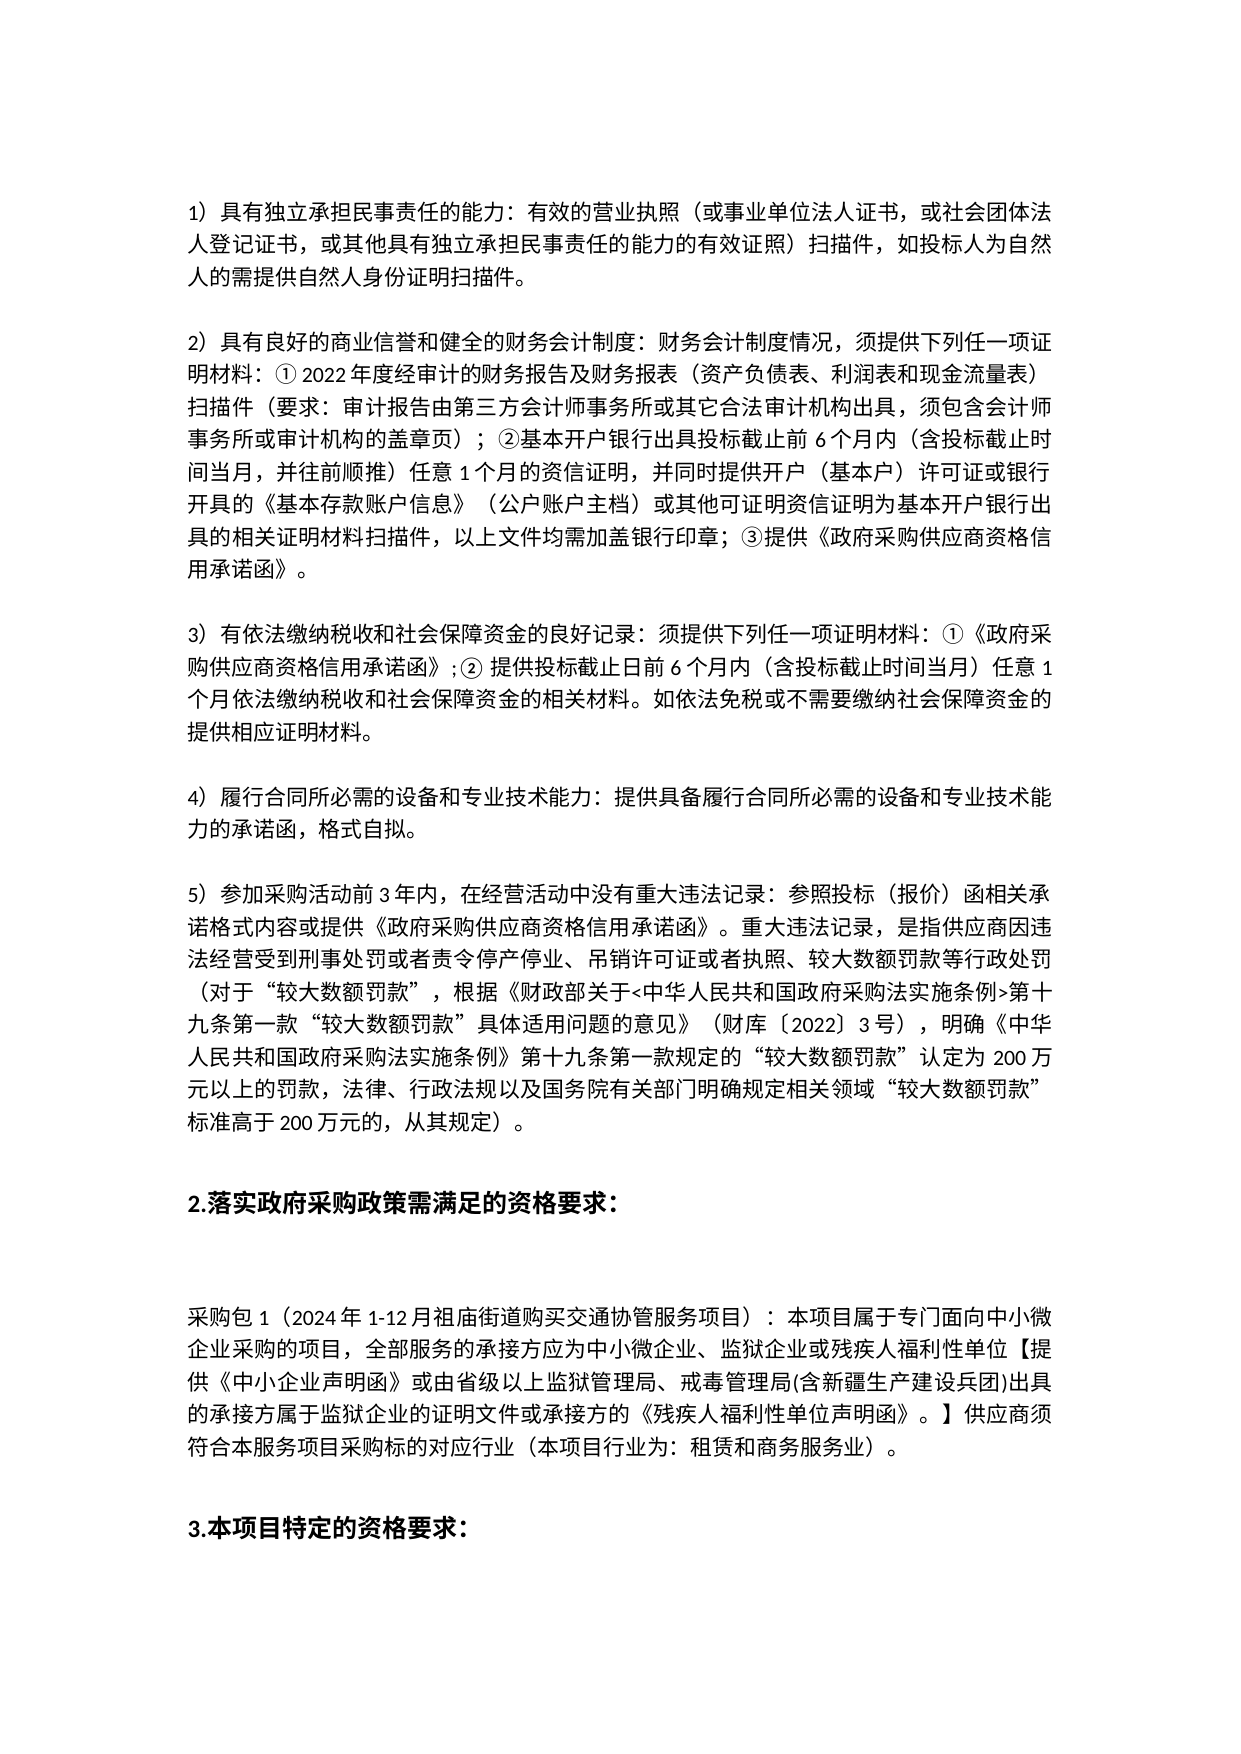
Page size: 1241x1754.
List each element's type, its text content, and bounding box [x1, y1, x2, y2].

text 采购包1（2024年1-12月祖庙街道购买交通协管服务项目）：本项目属于专门面向中小微企业采购的项目，全部服务的承接方应为中小微企业、监狱企业或残疾人福利性单位【提供《中小企业声明函》或由省级以上监狱管理局、戒毒管理局(含新疆生产建设兵团)出具的承接方属于监狱企业的证明文件或承接方的《残疾人福利性单位声明函》。】供应商须符合本服务项目采购标的对应行业（本项目行业为：租赁和商务服务业）。 [187, 1299, 1053, 1462]
text 3）有依法缴纳税收和社会保障资金的良好记录：须提供下列任一项证明材料：①《政府采购供应商资格信用承诺函》;②提供投标截止日前6个月内（含投标截止时间当月）任意1个月依法缴纳税收和社会保障资金的相关材料。如依法免税或不需要缴纳社会保障资金的，提供相应证明材料。 [187, 617, 1053, 747]
text 1）具有独立承担民事责任的能力：有效的营业执照（或事业单位法人证书，或社会团体法人登记证书，或其他具有独立承担民事责任的能力的有效证照）扫描件，如投标人为自然人的需提供自然人身份证明扫描件。 [187, 194, 1053, 292]
text 5）参加采购活动前3年内，在经营活动中没有重大违法记录：参照投标（报价）函相关承诺格式内容或提供《政府采购供应商资格信用承诺函》。重大违法记录，是指供应商因违法经营受到刑事处罚或者责令停产停业、吊销许可证或者执照、较大数额罚款等行政处罚。（对于“较大数额罚款”，根据《财政部关于<中华人民共和国政府采购法实施条例>第十九条第一款“较大数额罚款”具体适用问题的意见》（财库〔2022〕3号），明确《中华人民共和国政府采购法实施条例》第十九条第一款规定的“较大数额罚款”认定为200万元以上的罚款，法律、行政法规以及国务院有关部门明确规定相关领域“较大数额罚款”标准高于200万元的，从其规定）。 [187, 877, 1053, 1137]
text 4）履行合同所必需的设备和专业技术能力：提供具备履行合同所必需的设备和专业技术能力的承诺函，格式自拟。 [187, 779, 1053, 844]
text 2）具有良好的商业信誉和健全的财务会计制度：财务会计制度情况，须提供下列任一项证明材料：①2022年度经审计的财务报告及财务报表（资产负债表、利润表和现金流量表）扫描件（要求：审计报告由第三方会计师事务所或其它合法审计机构出具，须包含会计师事务所或审计机构的盖章页）；②基本开户银行出具投标截止前6个月内（含投标截止时间当月，并往前顺推）任意1个月的资信证明，并同时提供开户（基本户）许可证或银行开具的《基本存款账户信息》（公户账户主档）或其他可证明资信证明为基本开户银行出具的相关证明材料扫描件，以上文件均需加盖银行印章；③提供《政府采购供应商资格信用承诺函》。 [187, 324, 1053, 584]
text 2.落实政府采购政策需满足的资格要求： [187, 1169, 1053, 1234]
text 3.本项目特定的资格要求： [187, 1494, 1053, 1559]
